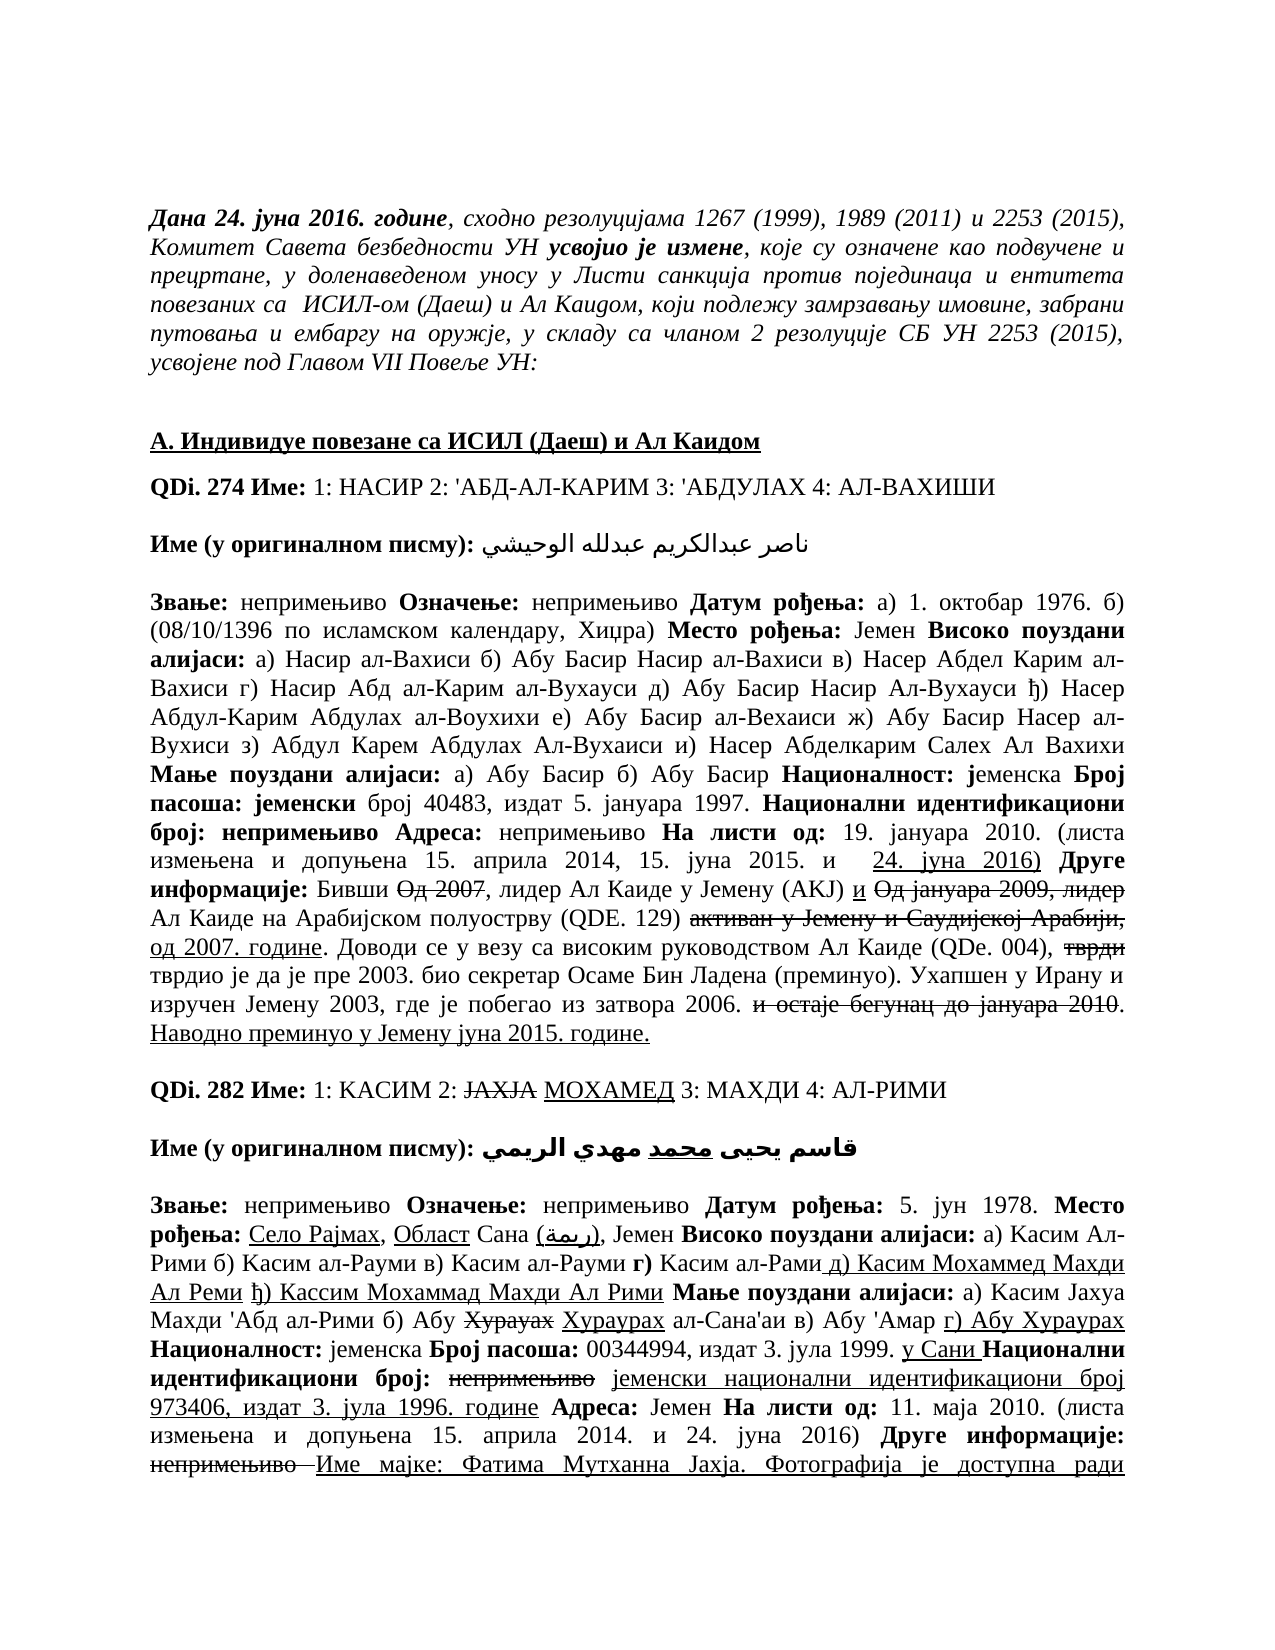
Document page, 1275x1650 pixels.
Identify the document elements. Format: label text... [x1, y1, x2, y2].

text А. Индивидуе повезане са ИСИЛ (Даеш) и Ал Каидом [150, 426, 1125, 455]
text Име (у оригиналном писму): قاسم يحيى محمد مهدي الريمي [150, 1104, 1125, 1162]
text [150, 1190, 1125, 1478]
text QDi. 274 Име: 1: НАСИР 2: 'АБД-АЛ-КАРИМ 3: 'АБДУЛАХ 4: АЛ-ВАХИШИ [150, 472, 1125, 500]
text Име (у оригиналном писму): ناصر عبدالكريم عبدلله الوحيشي [150, 500, 1125, 558]
text Звање: непримењиво Означење: непримењиво Датум рођења: а) 1. октобар 1976. б) (08/10/1396 по исламском календару, Хиџра) Место рођења: Јемен Високо поуздани алијаси: а) Насир ал-Вахиси б) Абу Басир Насир ал-Вахиси в) Насер Абдел Карим ал-Вахиси г) Насир Абд ал-Карим ал-Вухаyси д) Абу Басир Насир Ал-Вухаyси ђ) Насер Абдул-Kарим Абдулах ал-Воухихи е) Абу Басир ал-Вехаиси ж) Абу Басир Насер ал-Вухиси з) Абдул Карем Абдулах Ал-Вухаиси и) Насер Абделкарим Салех Ал Вахихи Мање поуздани алијаси: а) Абу Басир б) Абу Басир Националност: јеменска Број пасоша: јеменски број 40483, издат 5. јануара 1997. Национални идентификациони број: непримењиво Адреса: непримењиво На листи од: 19. јануара 2010. (листа измењена и допуњена 15. априла 2014, 15. јуна 2015. и 24. јуна 2016) Друге информације: Бивши Од 2007, лидер Ал Каиде у Јемену (АKЈ) и Од јануара 2009, лидер Ал Каиде на Арабијском полуострву (QDЕ. 129) активан у Јемену и Саудијској Арабији, од 2007. године. Доводи се у везу са високим руководством Ал Каиде (QDе. 004), тврди тврдио је да је пре 2003. био секретар Осаме Бин Ладена (преминуо). Ухапшен у Ирану и изручен Јемену 2003, где је побегао из затвора 2006. и остаје бегунац до јануара 2010. Наводно преминуо у Јемену јуна 2015. године. [150, 587, 1125, 1047]
text QDi. 282 Име: 1: KАСИМ 2: ЈАХЈА МОХАМЕД 3: МАХДИ 4: АЛ-РИМИ [150, 1075, 1125, 1104]
text Дана 24. jуна 2016. године, сходно резолуцијама 1267 (1999), 1989 (2011) и 2253 (2015), Комитет Савета безбедности УН усвојио је измене, које су означене као подвучене и прецртане, у доленаведеном уносу у Листи санкција против појединаца и ентитета повезаних са ИСИЛ-ом (Даеш) и Ал Каидом, који подлежу замрзавању имовине, забрани путовања и ембаргу на оружје, у складу са чланом 2 резолуције СБ УН 2253 (2015), усвојене под Главом VII Повеље УН: [150, 203, 1125, 376]
